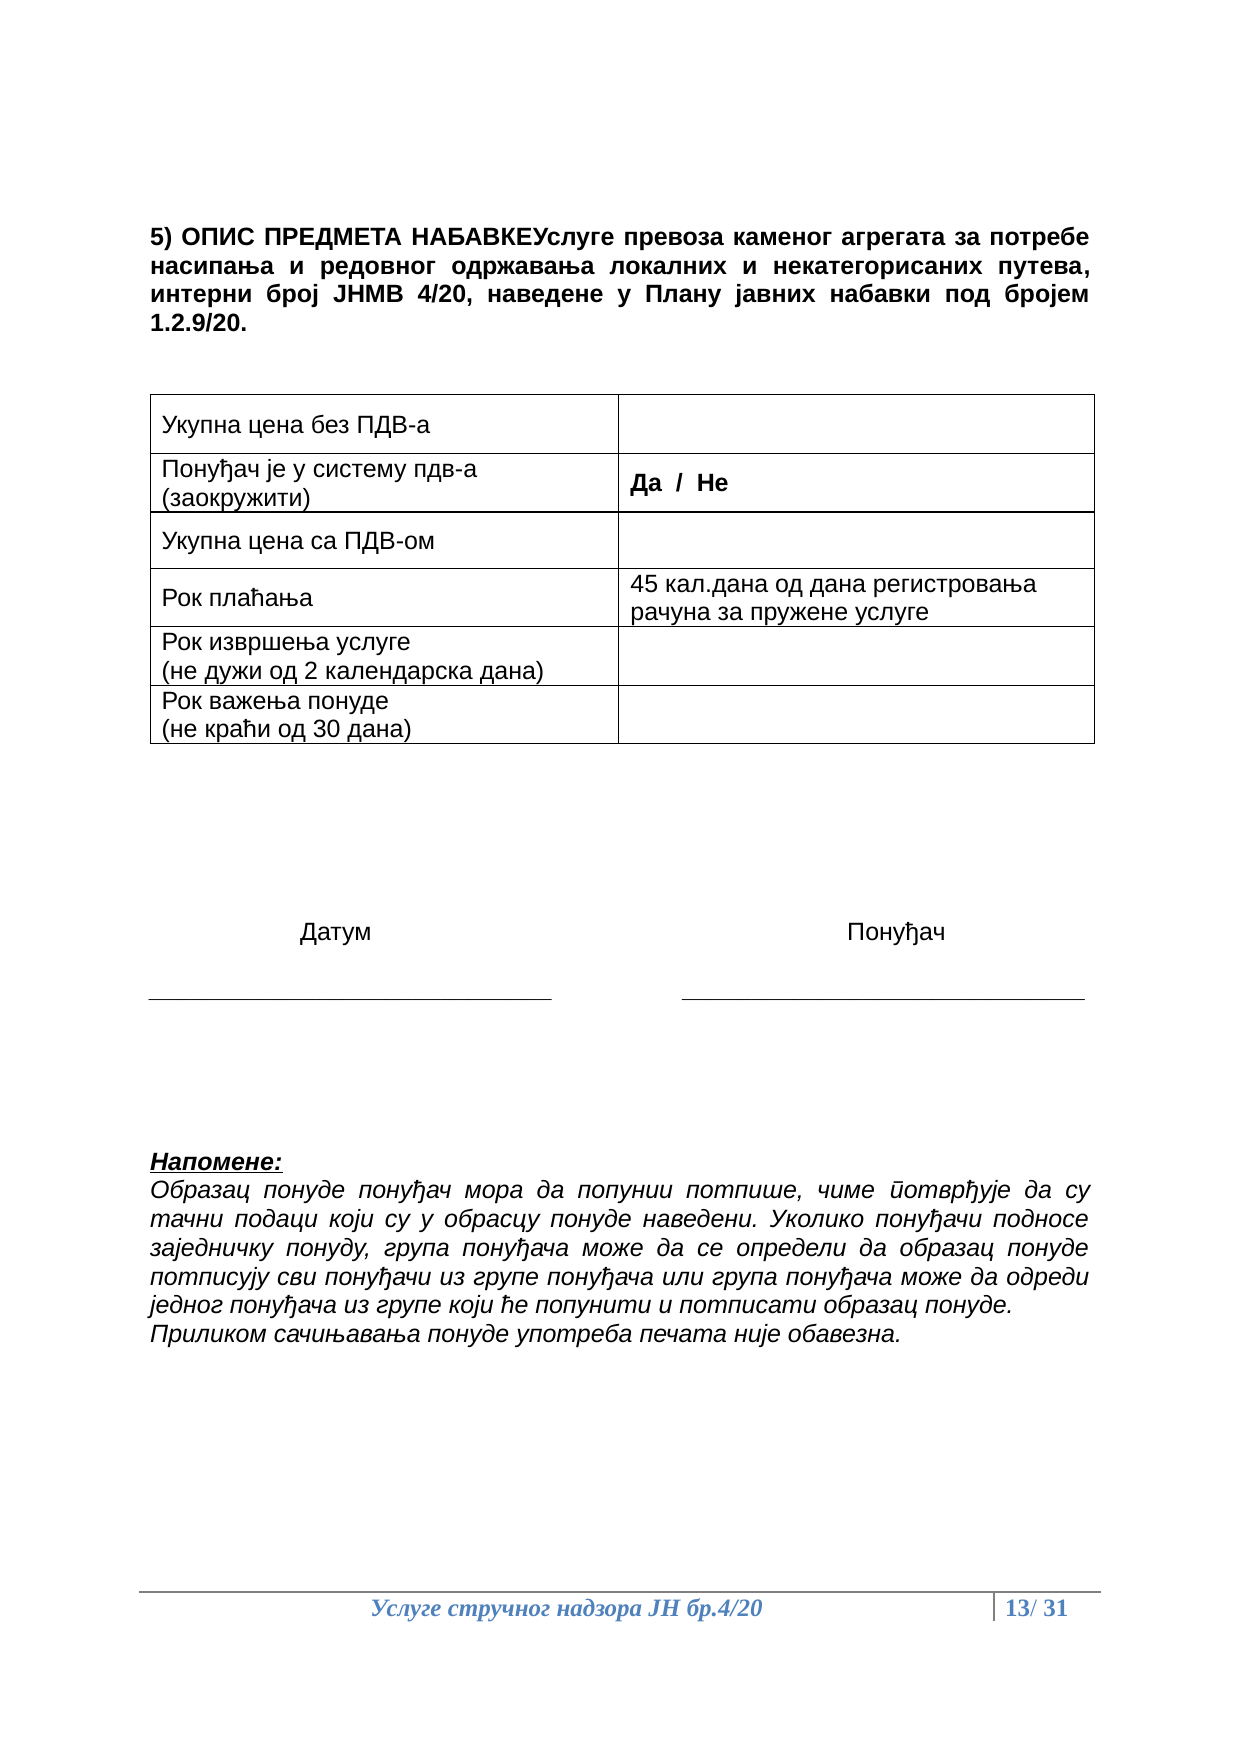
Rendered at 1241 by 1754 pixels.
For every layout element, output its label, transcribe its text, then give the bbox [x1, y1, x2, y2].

table_cell Рок важења понуде (не краћи од 30 дана) [151, 686, 618, 743]
table_cell 45 кал.дана од дана регистровања рачуна за пружене услуге [619, 569, 1094, 626]
table_header [619, 395, 1094, 453]
table_cell Рок извршења услуге (не дужи од 2 календарска дана) [151, 627, 618, 684]
text 5) ОПИС ПРЕДМЕТА НАБАВКЕУслуге превоза каменог агрегата за потребе насипања и редовног одржавања локалних и некатегорисаних путева, интерни број ЈНМВ 4/20, наведене у Плану јавних набавки под бројем 1.2.9/20. [150, 222, 1090, 337]
table_cell Понуђач је у систему пдв-а (заокружити) [151, 454, 618, 511]
table_header Укупна цена без ПДВ-а [151, 395, 618, 453]
text Образац понуде понуђач мора да попунии потпише, чиме потврђује да су тачни подаци који су у обрасцу понуде наведени. Уколико понуђачи подносе заједничку понуду, група понуђача може да се определи да образац понуде потписују сви понуђачи из групе понуђача или група понуђача може да одреди једног понуђача из групе који ће попунити и потписати образац понуде. [150, 1175, 1090, 1319]
text Напомене: [150, 1147, 1090, 1175]
text _____________________________ _____________________________ [150, 974, 1090, 1003]
table_cell [619, 627, 1094, 684]
text Датум Понуђач [225, 917, 1090, 945]
table_cell Да / Не [619, 454, 1094, 511]
table_cell [619, 686, 1094, 743]
table_cell Укупна цена са ПДВ-ом [151, 513, 618, 567]
text Приликом сачињавања понуде употреба печата није обавезна. [150, 1319, 1090, 1348]
table_cell [619, 513, 1094, 567]
table_cell Рок плаћања [151, 569, 618, 626]
